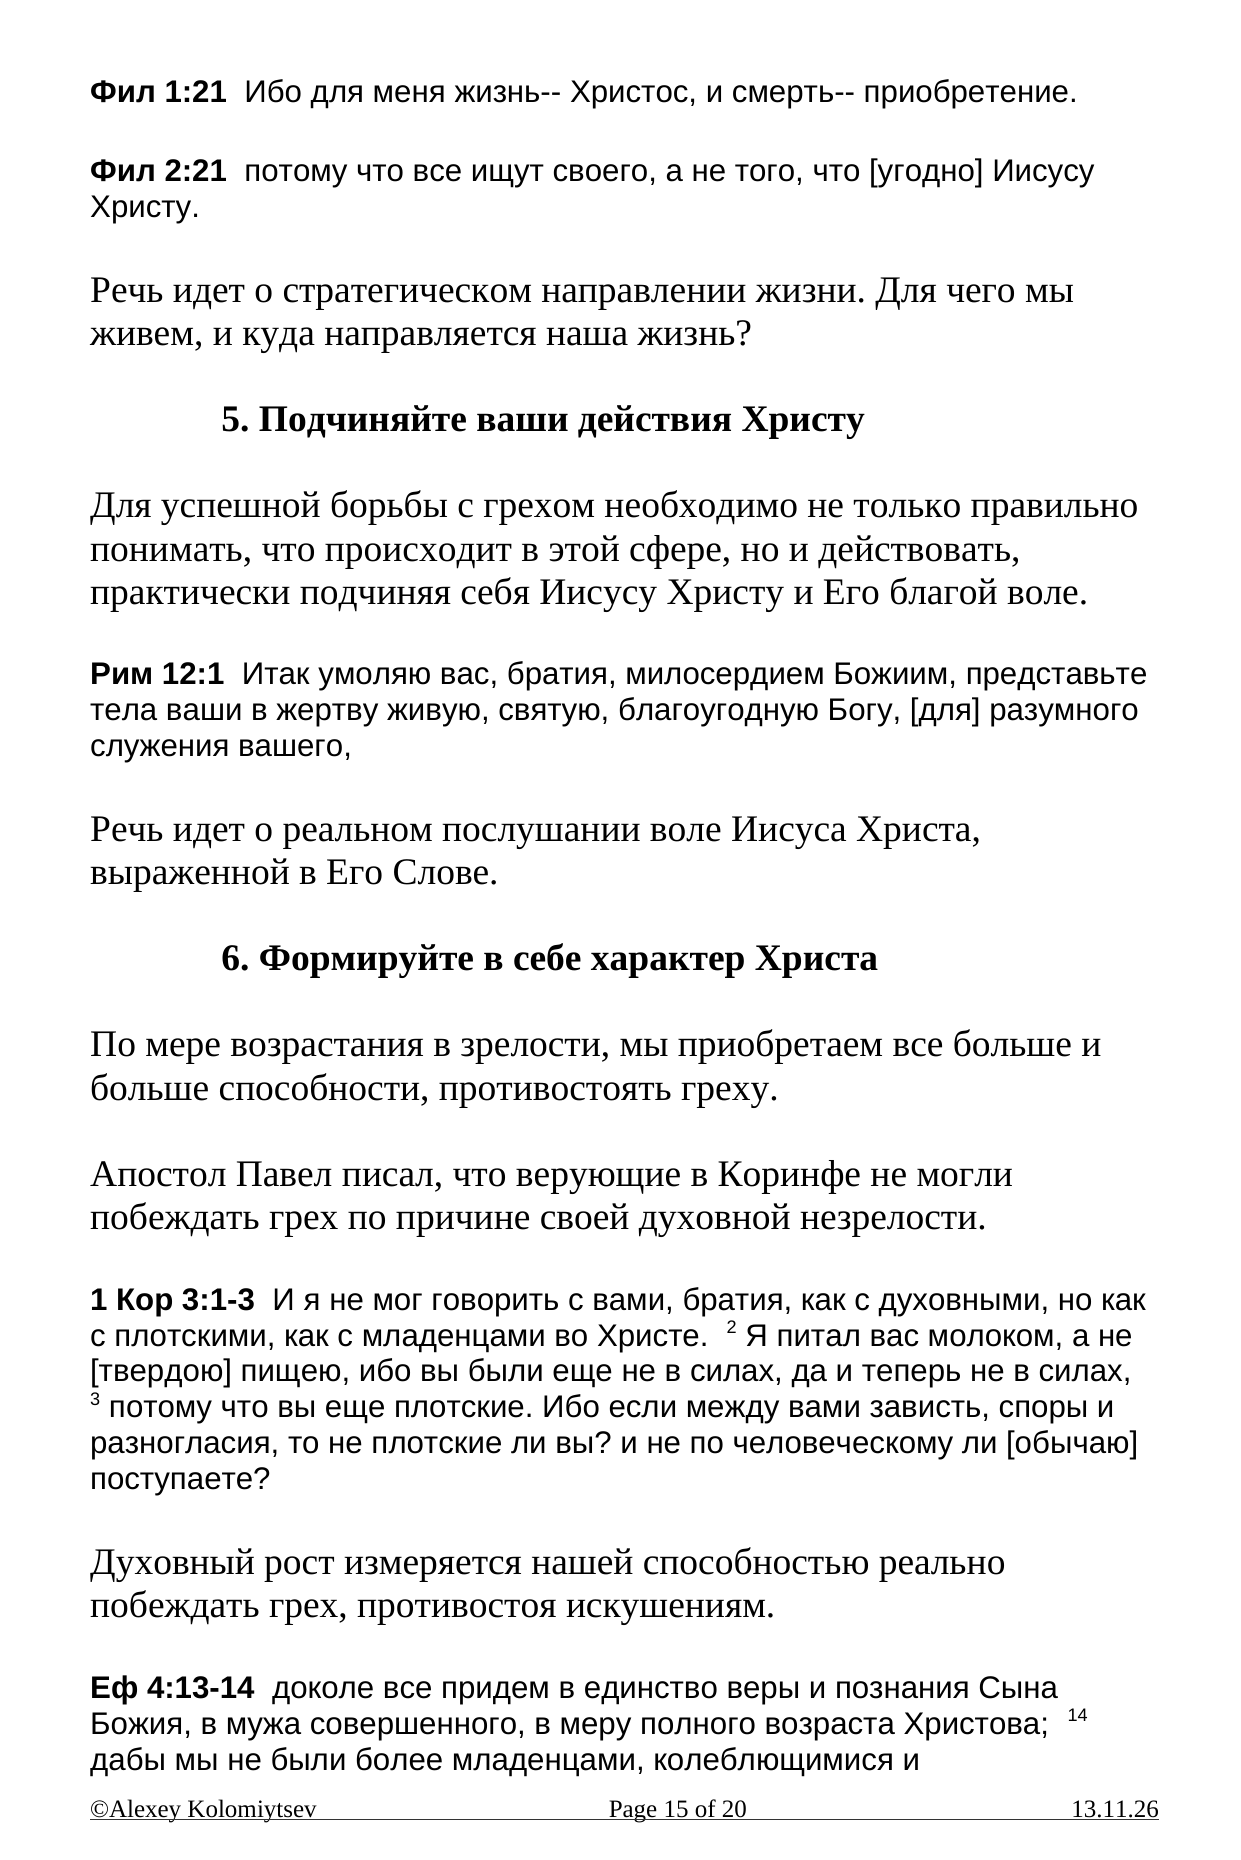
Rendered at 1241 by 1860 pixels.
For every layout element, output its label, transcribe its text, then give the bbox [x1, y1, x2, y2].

text 1 Кор 3:1-3 И я не мог говорить с вами, братия, как с духовными, но как с плотскими, как с младенцами во Христе. 2 Я питал вас молоком, а не [твердою] пищею, ибо вы были еще не в силах, да и теперь не в силах, 3 потому что вы еще плотские. Ибо если между вами зависть, споры и разногласия, то не плотские ли вы? и не по человеческому ли [обычаю] поступаете? [90, 1281, 1150, 1496]
text По мере возрастания в зрелости, мы приобретаем все больше и больше способности, противостоять греху. [90, 1022, 1150, 1108]
text Речь идет о стратегическом направлении жизни. Для чего мы живем, и куда направляется наша жизнь? [90, 267, 1150, 353]
text Фил 1:21 Ибо для меня жизнь-- Христос, и смерть-- приобретение. [90, 73, 1150, 109]
text Рим 12:1 Итак умоляю вас, братия, милосердием Божиим, представьте тела ваши в жертву живую, святую, благоугодную Богу, [для] разумного служения вашего, [90, 655, 1150, 763]
text Речь идет о реальном послушании воле Иисуса Христа, выраженной в Его Слове. [90, 806, 1150, 892]
list Подчиняйте ваши действия Христу [221, 397, 1150, 440]
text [90, 1669, 1150, 1777]
text Фил 2:21 потому что все ищут своего, а не того, что [угодно] Иисусу Христу. [90, 152, 1150, 224]
text Апостол Павел писал, что верующие в Коринфе не могли побеждать грех по причине своей духовной незрелости. [90, 1151, 1150, 1237]
text Для успешной борьбы с грехом необходимо не только правильно понимать, что происходит в этой сфере, но и действовать, практически подчиняя себя Иисусу Христу и Его благой воле. [90, 483, 1150, 612]
list Формируйте в себе характер Христа [221, 936, 1150, 979]
text Духовный рост измеряется нашей способностью реально побеждать грех, противостоя искушениям. [90, 1539, 1150, 1626]
